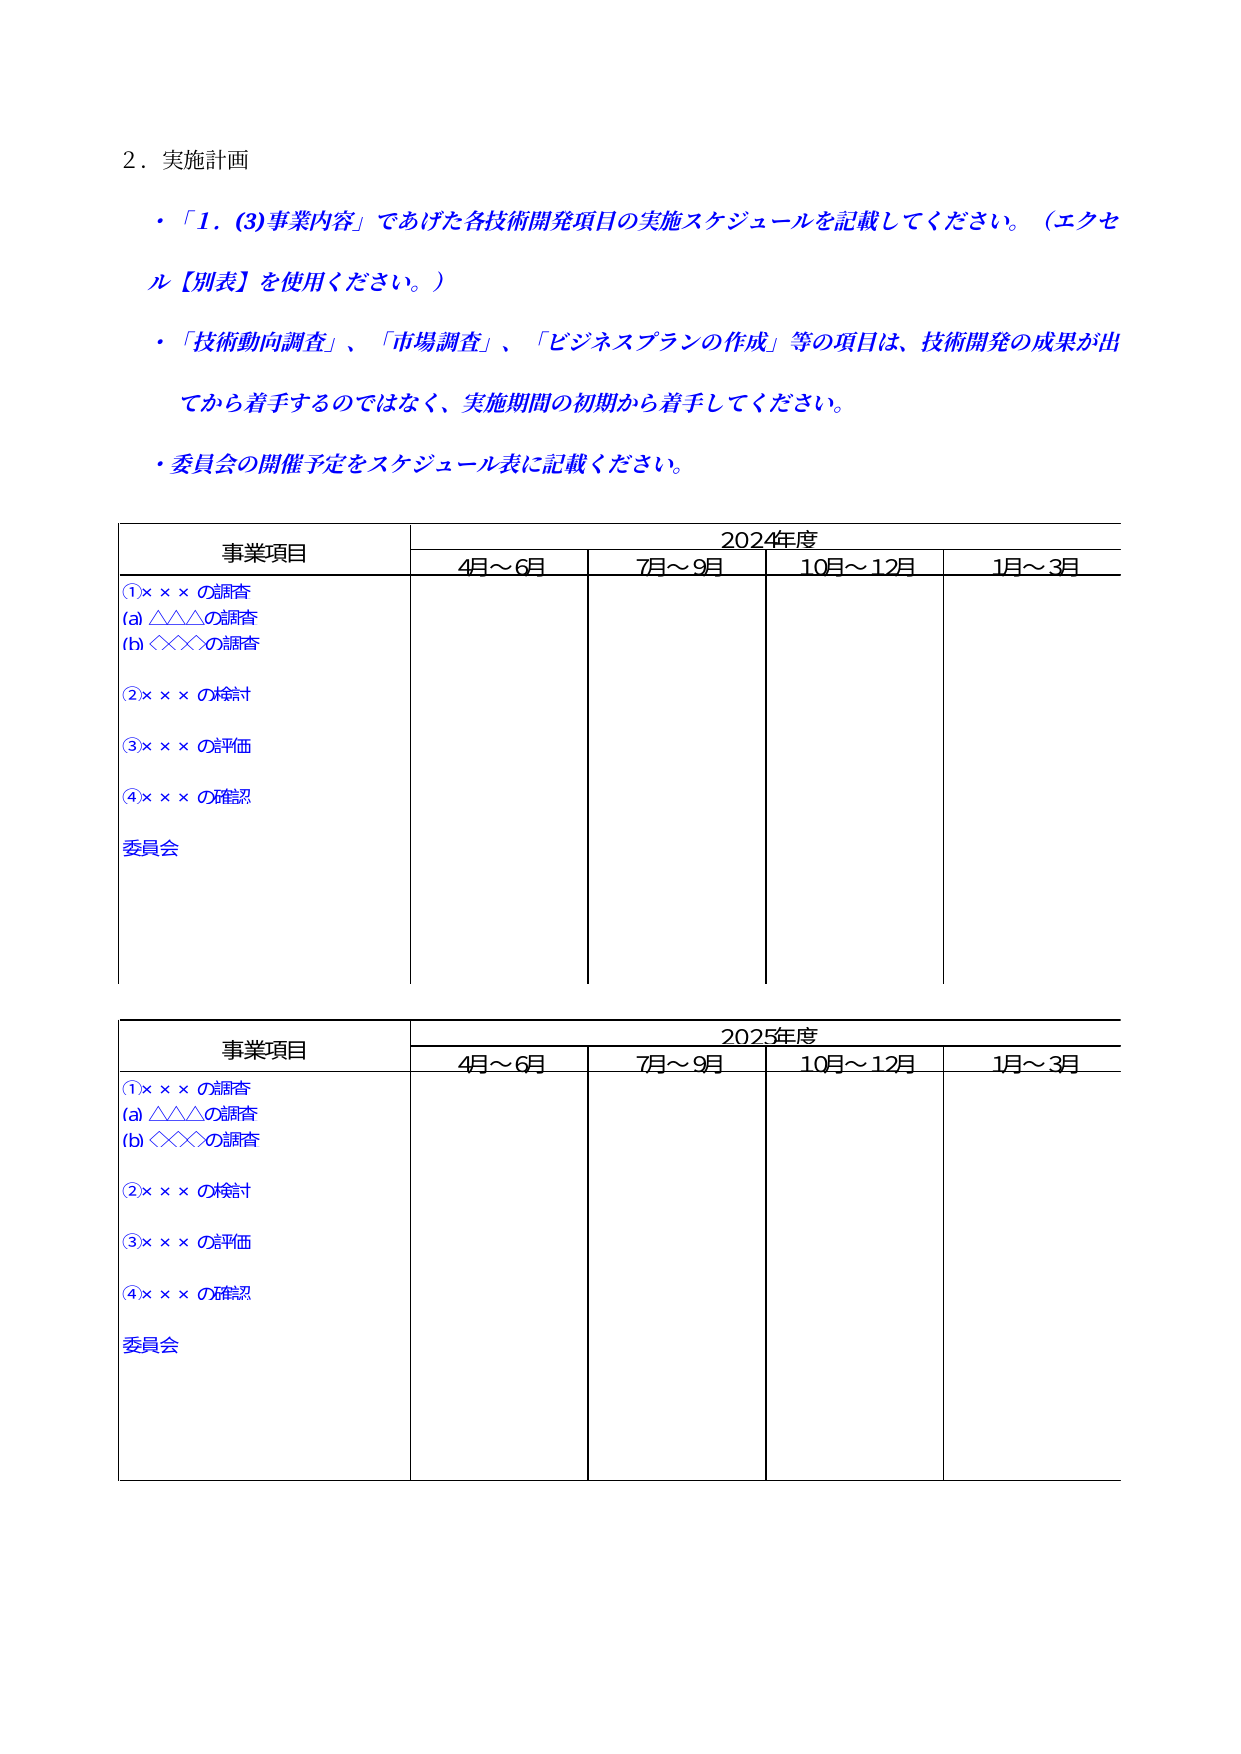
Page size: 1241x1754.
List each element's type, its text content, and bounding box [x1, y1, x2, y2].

text ・「１．(3)事業内容」であげた各技術開発項目の実施スケジュールを記載してください。（エクセル【別表】を使用ください。） [148, 190, 1122, 311]
subtitle ２．実施計画 [118, 129, 1122, 190]
text ・「技術動向調査」、「市場調査」、「ビジネスプランの作成」等の項目は、技術開発の成果が出てから着手するのではなく、実施期間の初期から着手してください。 [148, 311, 1122, 432]
text ・委員会の開催予定をスケジュール表に記載ください。 [148, 432, 1122, 493]
